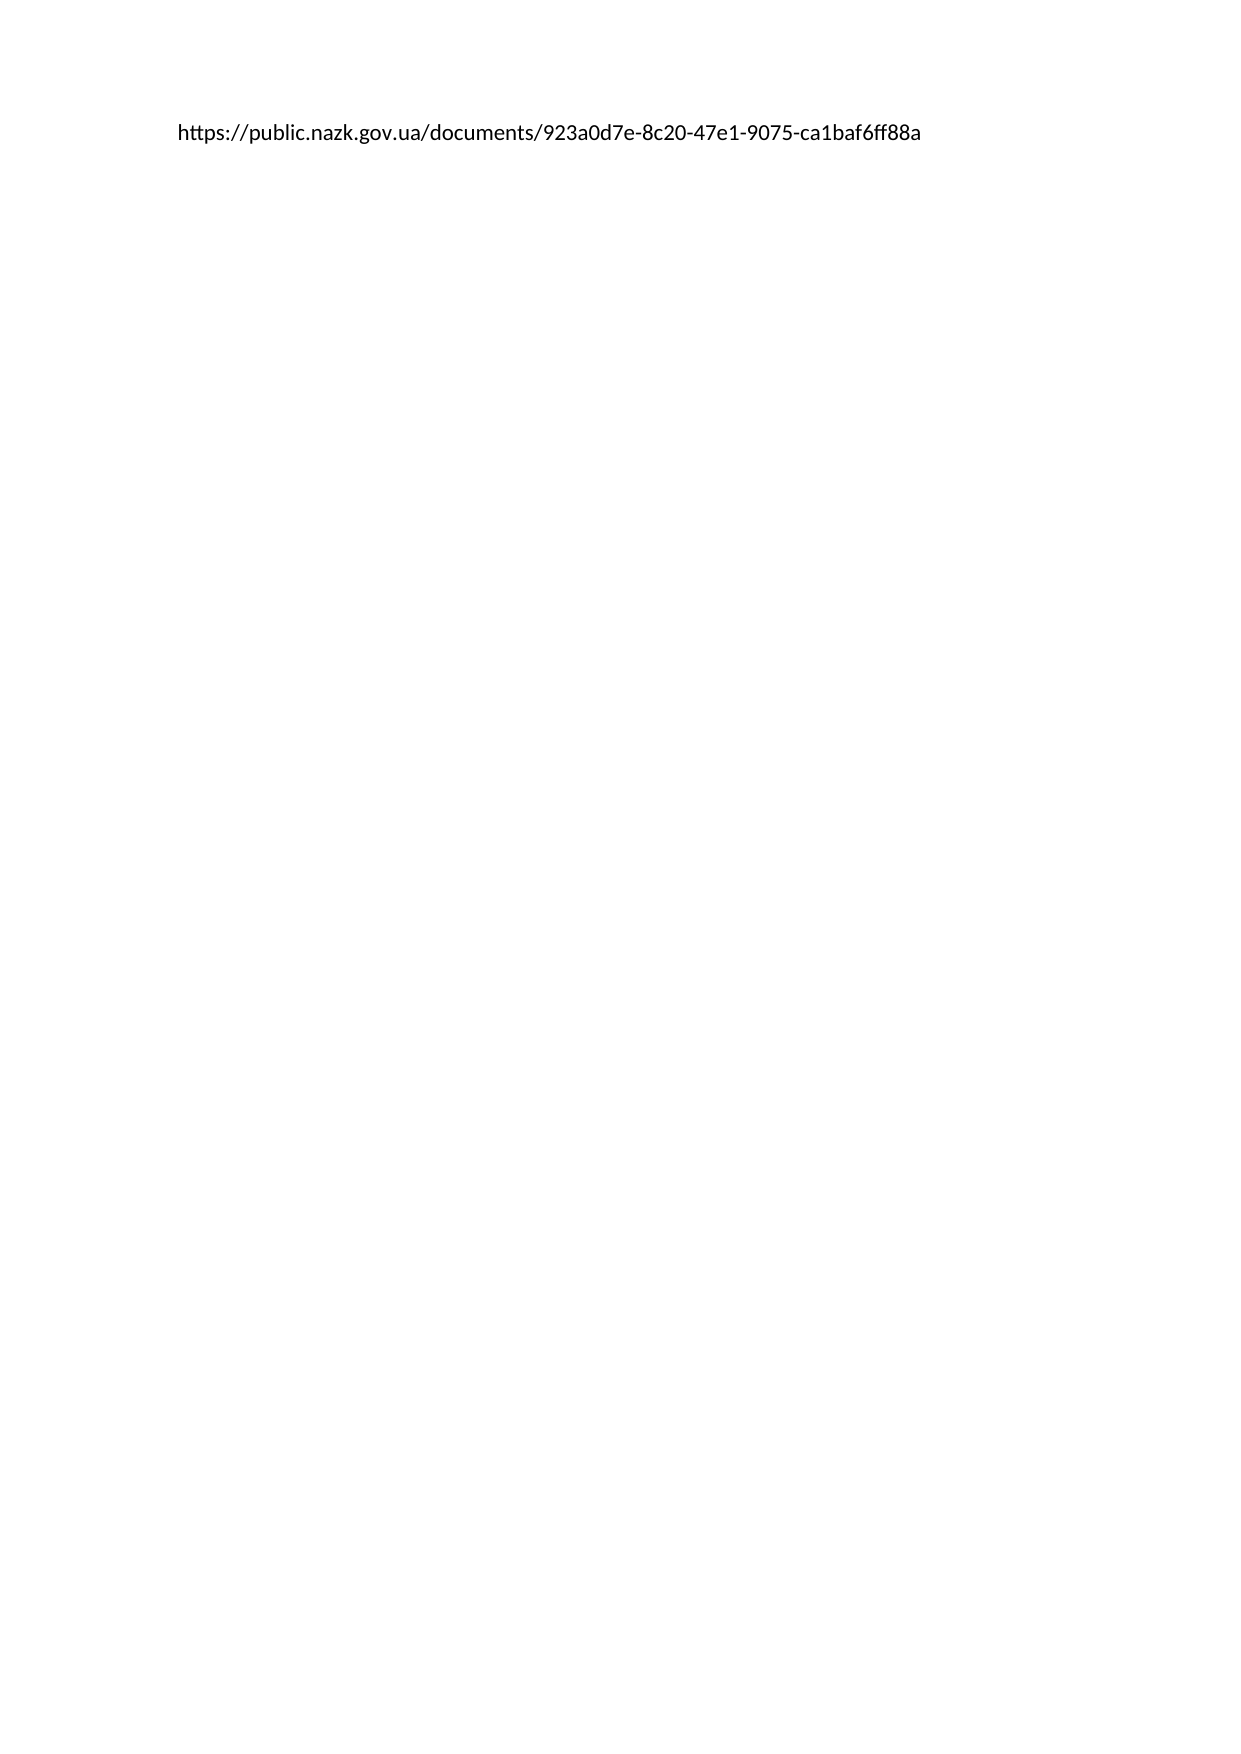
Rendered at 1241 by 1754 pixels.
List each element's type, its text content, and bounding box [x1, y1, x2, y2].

text https://public.nazk.gov.ua/documents/923a0d7e-8c20-47e1-9075-ca1baf6ff88a [177, 118, 1152, 146]
